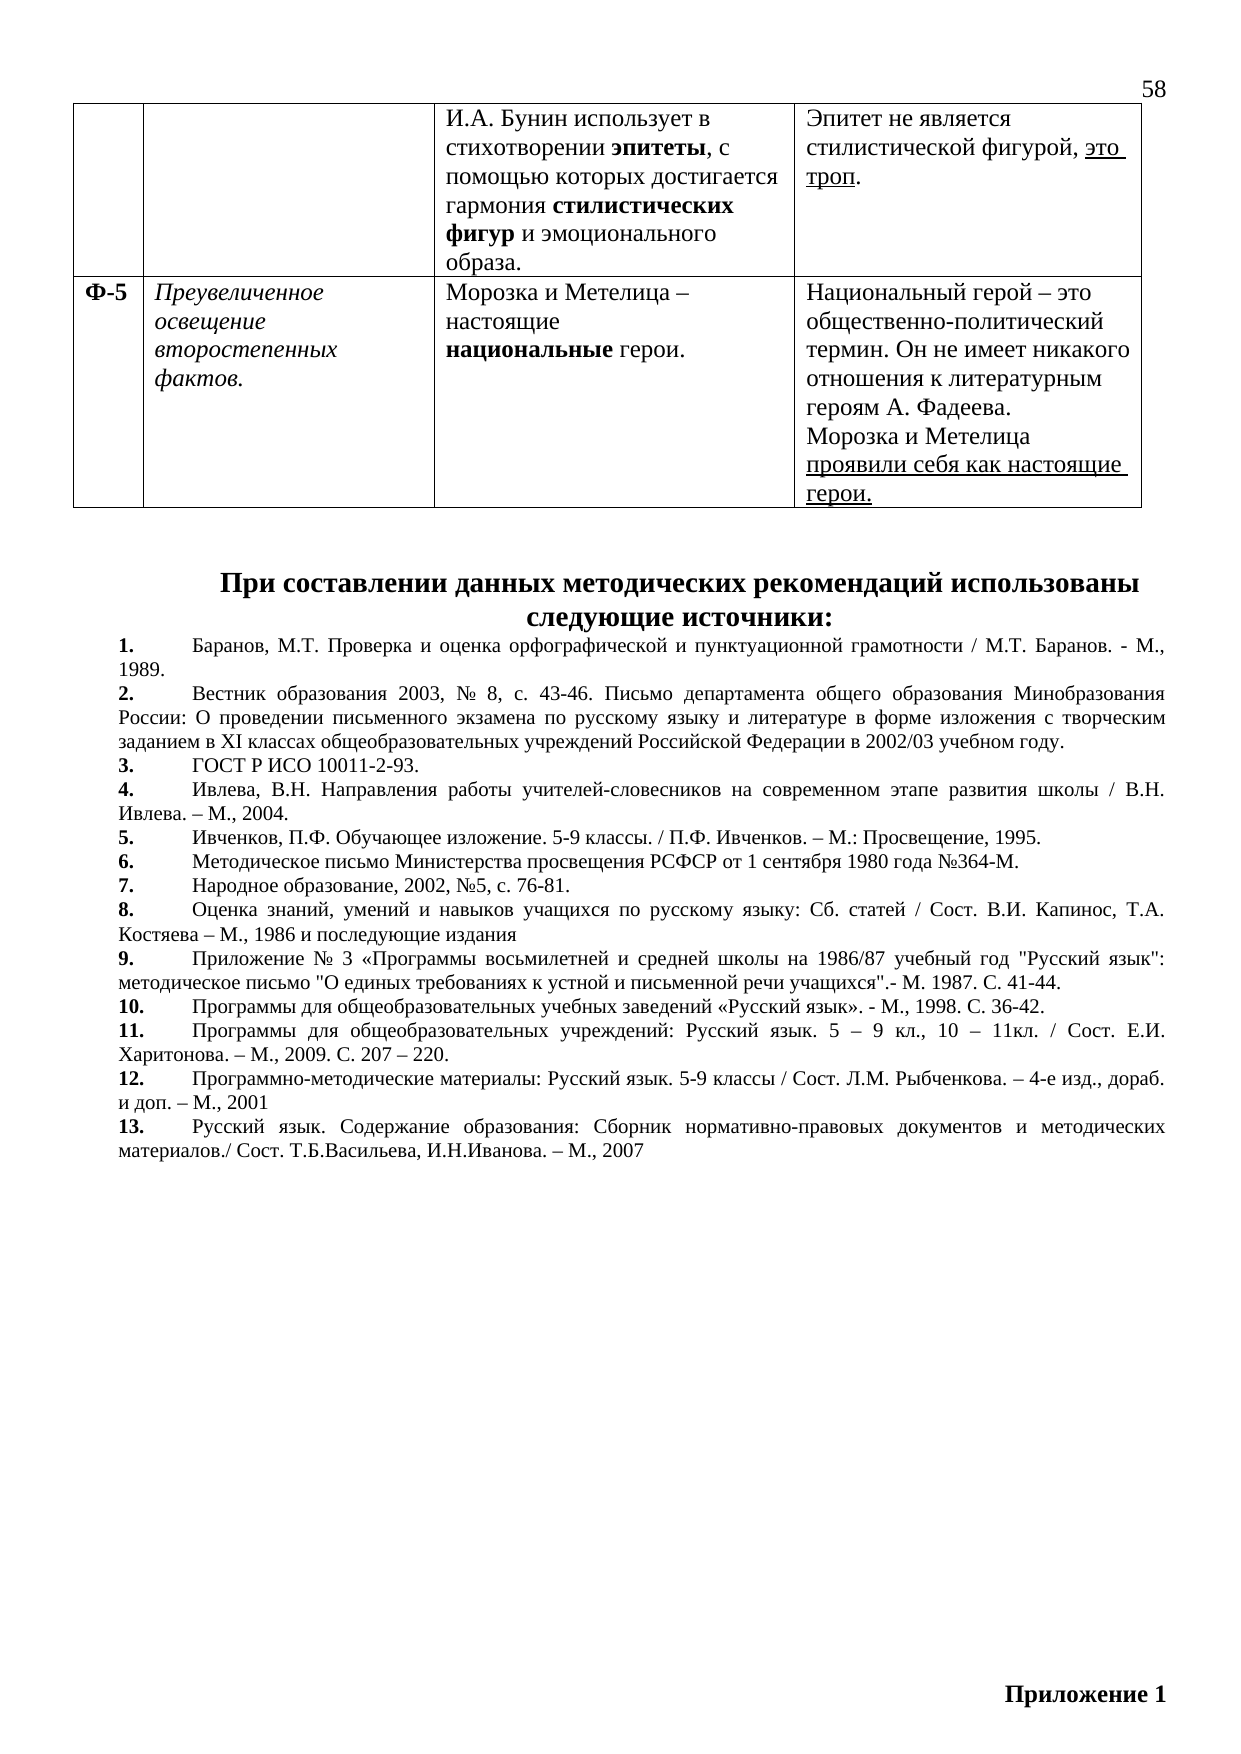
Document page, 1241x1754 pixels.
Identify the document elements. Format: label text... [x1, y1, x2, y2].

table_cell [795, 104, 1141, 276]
text При составлении данных методических рекомендаций использованы следующие источники: [193, 566, 1167, 633]
list Ивченков, П.Ф. Обучающее изложение. 5-9 классы. / П.Ф. Ивченков. – М.: Просвещение, 1995. [118, 825, 1167, 849]
list Программно-методические материалы: Русский язык. 5-9 классы / Сост. Л.М. Рыбченкова. – 4-е изд., дораб. и доп. – М., 2001 [118, 1066, 1167, 1114]
list Методическое письмо Министерства просвещения РСФСР от 1 сентября 1980 года №364-М. [118, 849, 1167, 873]
list Оценка знаний, умений и навыков учащихся по русскому языку: Сб. статей / Сост. В.И. Капинос, Т.А. Костяева – М., 1986 и последующие издания [118, 897, 1167, 946]
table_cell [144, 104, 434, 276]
list Баранов, М.Т. Проверка и оценка орфографической и пунктуационной грамотности / М.Т. Баранов. - М., 1989. [118, 633, 1167, 681]
list ГОСТ Р ИСО 10011-2-93. [118, 753, 1167, 777]
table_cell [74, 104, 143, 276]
list Русский язык. Содержание образования: Сборник нормативно-правовых документов и методических материалов./ Сост. Т.Б.Васильева, И.Н.Иванова. – М., 2007 [118, 1114, 1167, 1162]
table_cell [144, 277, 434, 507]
list Программы для общеобразовательных учреждений: Русский язык. 5 – 9 кл., 10 – 11кл. / Сост. Е.И. Харитонова. – М., 2009. С. 207 – 220. [118, 1018, 1167, 1066]
list Приложение № 3 «Программы восьмилетней и средней школы на 1986/87 учебный год "Русский язык": методическое письмо "О единых требованиях к устной и письменной речи учащихся".- М. 1987. С. 41-44. [118, 946, 1167, 994]
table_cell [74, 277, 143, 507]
list Народное образование, 2002, №5, с. 76-81. [118, 873, 1167, 897]
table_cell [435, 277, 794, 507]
list Ивлева, В.Н. Направления работы учителей-словесников на современном этапе развития школы / В.Н. Ивлева. – М., 2004. [118, 777, 1167, 825]
list Вестник образования 2003, № 8, с. 43-46. Письмо департамента общего образования Минобразования России: О проведении письменного экзамена по русскому языку и литературе в форме изложения с творческим заданием в XI классах общеобразовательных учреждений Российской Федерации в 2002/03 учебном году. [118, 681, 1167, 753]
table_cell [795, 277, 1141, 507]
list Программы для общеобразовательных учебных заведений «Русский язык». - М., 1998. С. 36-42. [118, 994, 1167, 1018]
text Приложение 1 [118, 1679, 1167, 1708]
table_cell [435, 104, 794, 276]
